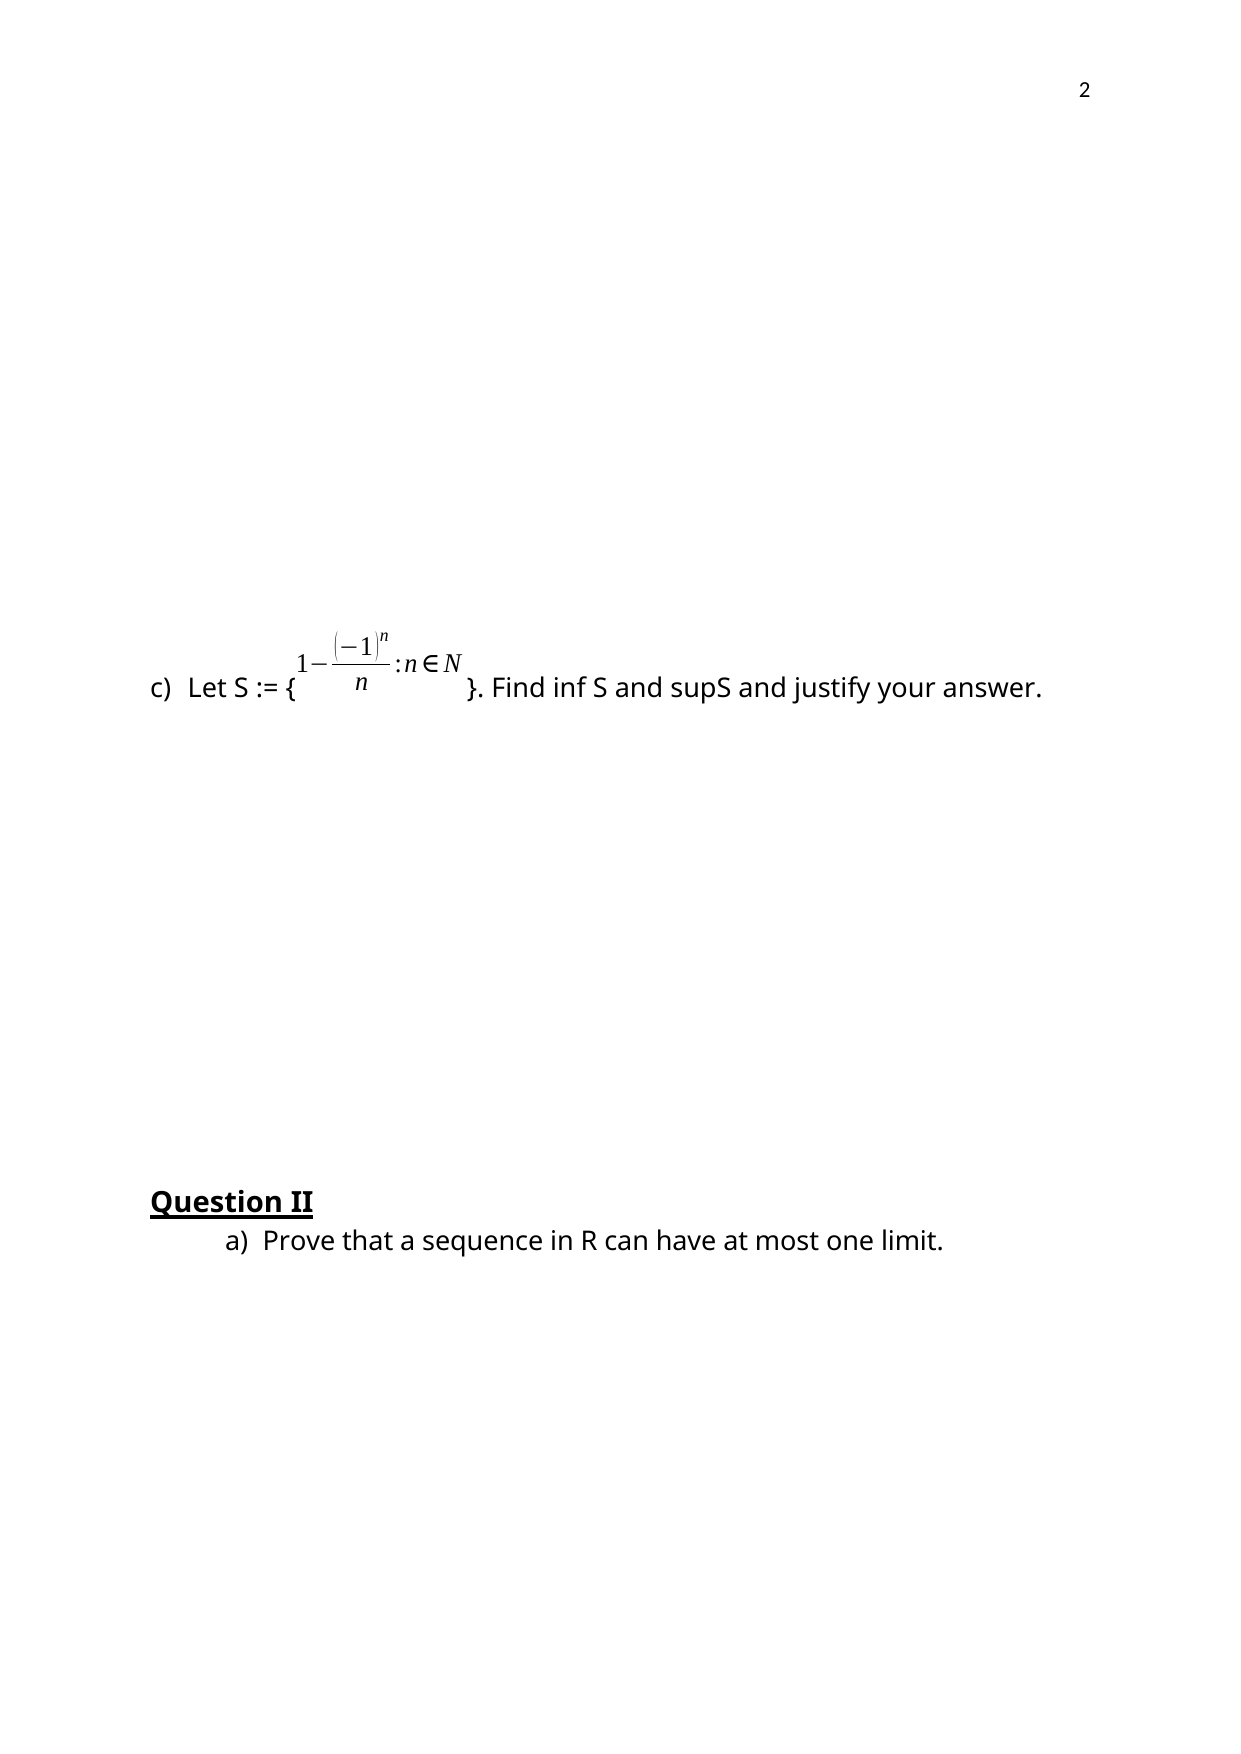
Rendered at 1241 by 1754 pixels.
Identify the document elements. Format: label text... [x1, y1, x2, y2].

list Let S := {}. Find inf S and supS and justify your answer. [150, 626, 1090, 705]
list Prove that a sequence in R can have at most one limit. [225, 1221, 1090, 1258]
subtitle Question II [150, 1181, 1090, 1221]
